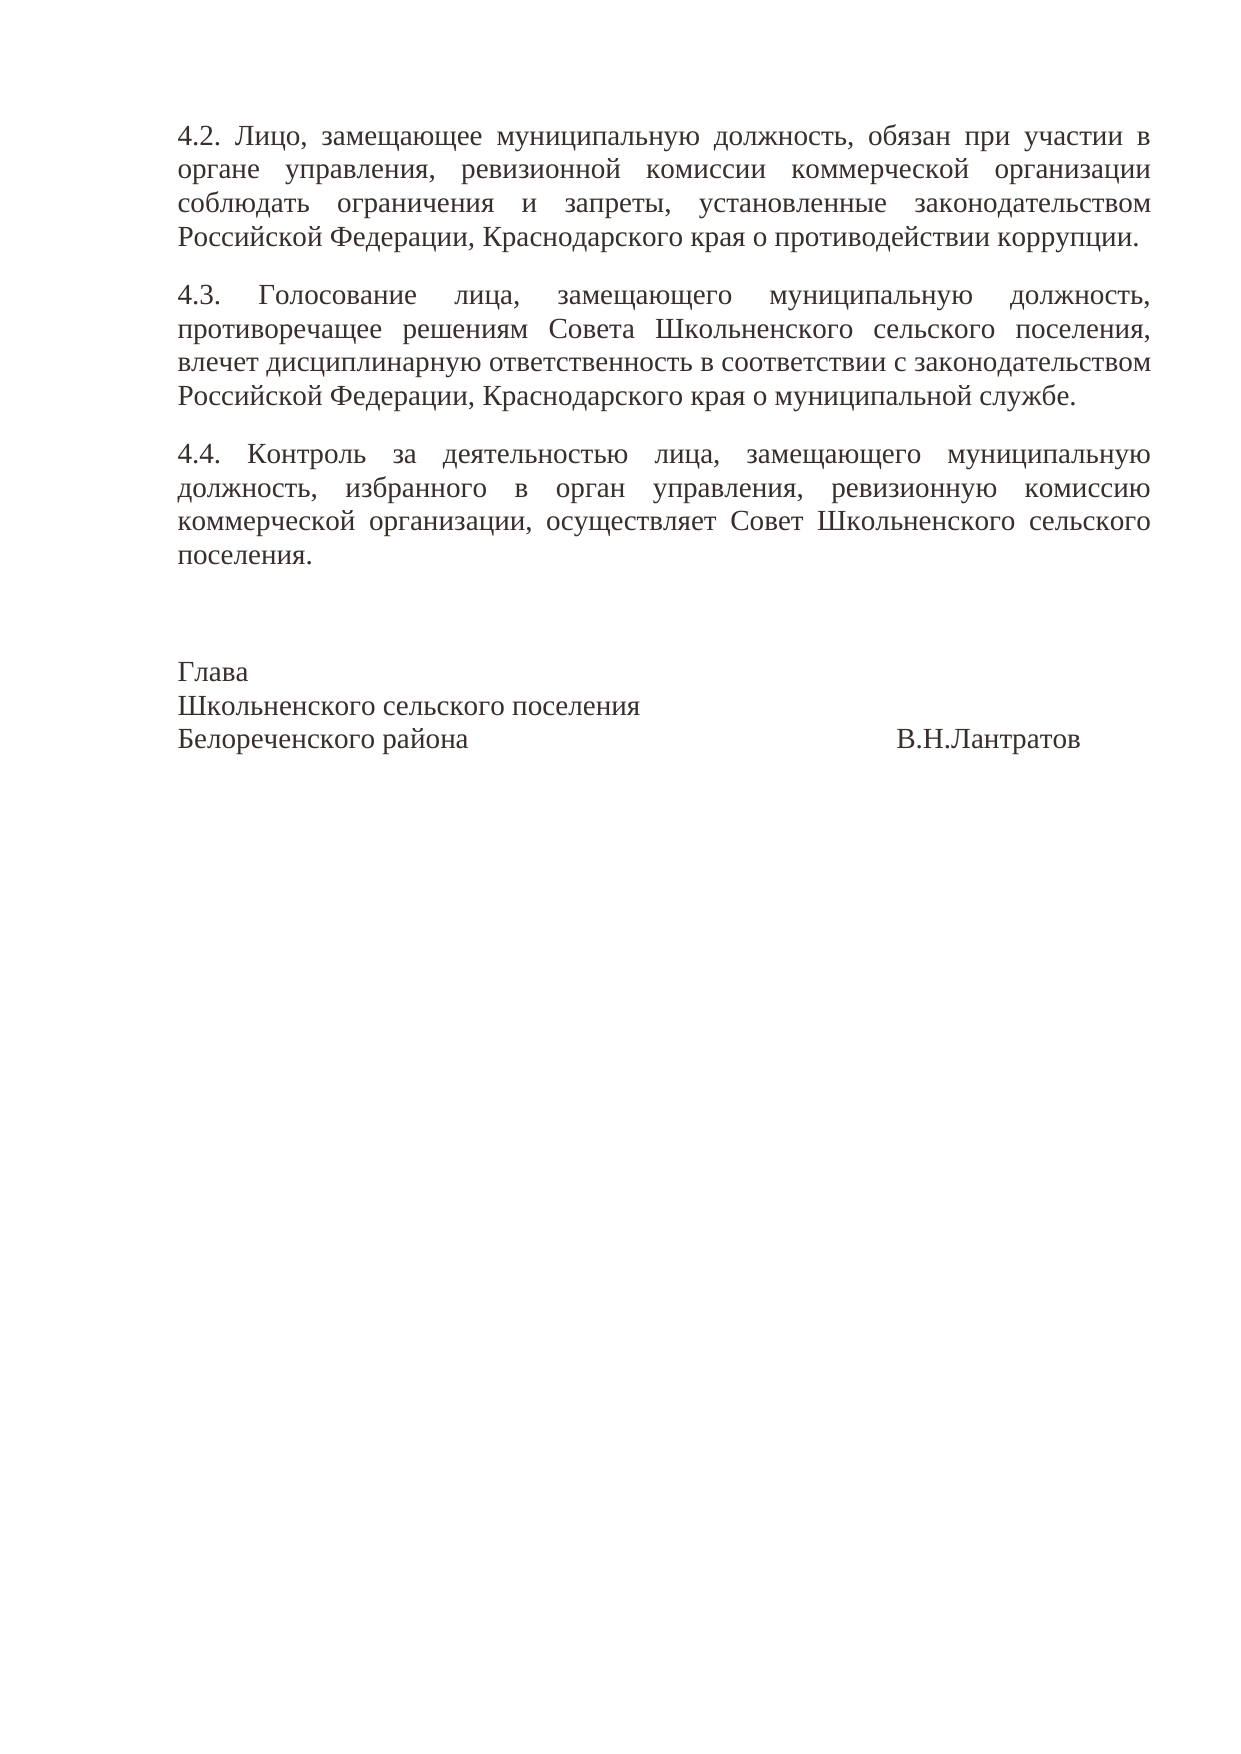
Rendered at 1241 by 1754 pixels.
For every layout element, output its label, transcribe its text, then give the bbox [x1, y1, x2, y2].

text 4.2. Лицо, замещающее муниципальную должность, обязан при участии в органе управления, ревизионной комиссии коммерческой организации соблюдать ограничения и запреты, установленные законодательством Российской Федерации, Краснодарского края о противодействии коррупции. [177, 118, 1152, 252]
text 4.4. Контроль за деятельностью лица, замещающего муниципальную должность, избранного в орган управления, ревизионную комиссию коммерческой организации, осуществляет Совет Школьненского сельского поселения. [177, 436, 1152, 571]
text Белореченского района В.Н.Лантратов [177, 721, 1152, 755]
text 4.3. Голосование лица, замещающего муниципальную должность, противоречащее решениям Совета Школьненского сельского поселения, влечет дисциплинарную ответственность в соответствии с законодательством Российской Федерации, Краснодарского края о муниципальной службе. [177, 277, 1152, 411]
text Школьненского сельского поселения [177, 688, 1152, 721]
text Глава [177, 654, 1152, 688]
